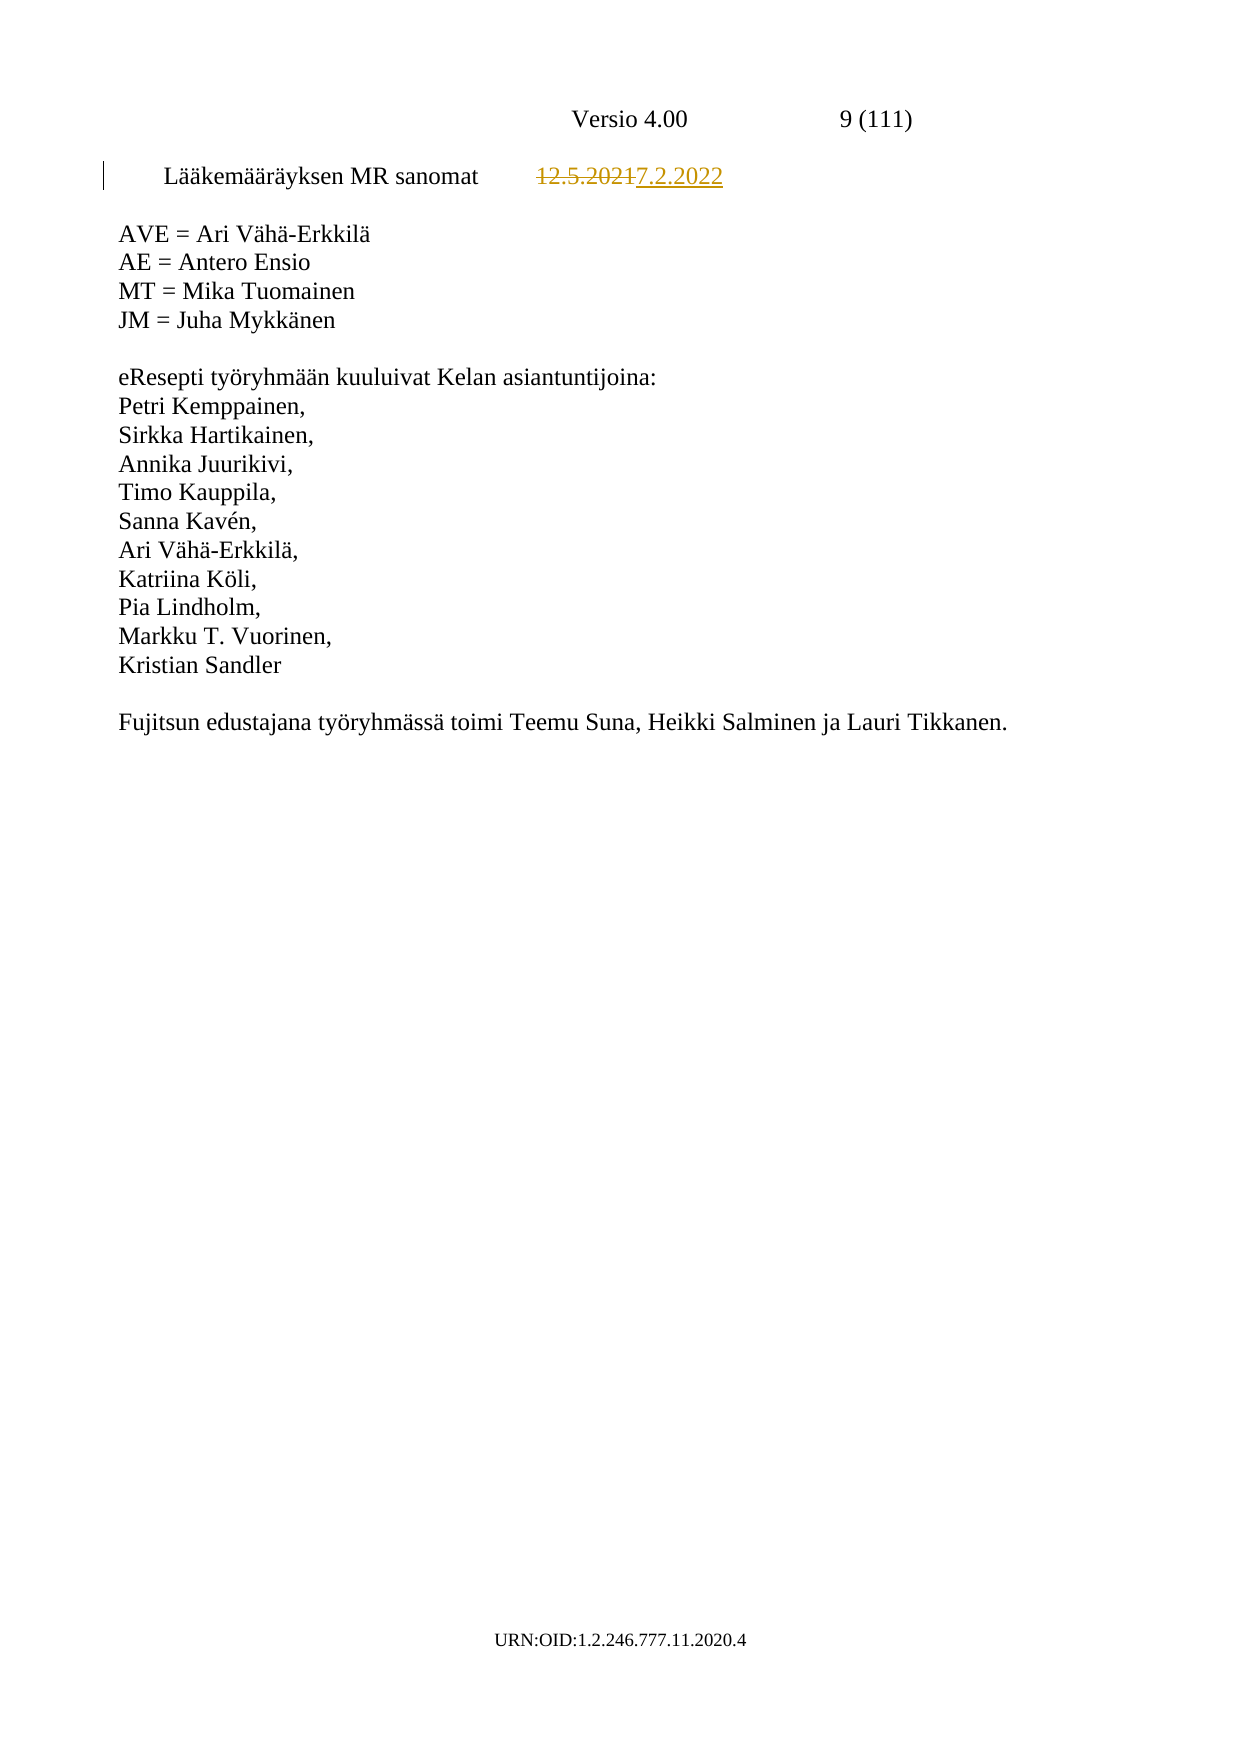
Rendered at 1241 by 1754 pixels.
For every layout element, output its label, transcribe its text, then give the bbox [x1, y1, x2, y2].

text Timo Kauppila, [118, 477, 1122, 506]
text eResepti työryhmään kuuluivat Kelan asiantuntijoina: [118, 362, 1122, 391]
text Petri Kemppainen, [118, 391, 1122, 420]
text JM = Juha Mykkänen [118, 305, 1122, 334]
text Kristian Sandler [118, 650, 1122, 679]
text Katriina Köli, [118, 564, 1122, 592]
text AVE = Ari Vähä-Erkkilä [118, 219, 1122, 247]
text Pia Lindholm, [118, 592, 1122, 621]
text Sanna Kavén, [118, 506, 1122, 535]
text Ari Vähä-Erkkilä, [118, 535, 1122, 564]
text Fujitsun edustajana työryhmässä toimi Teemu Suna, Heikki Salminen ja Lauri Tikkanen. [118, 707, 1122, 736]
text Markku T. Vuorinen, [118, 621, 1122, 650]
text Annika Juurikivi, [118, 449, 1122, 477]
text AE = Antero Ensio [118, 247, 1122, 276]
text MT = Mika Tuomainen [118, 276, 1122, 305]
text Sirkka Hartikainen, [118, 420, 1122, 449]
